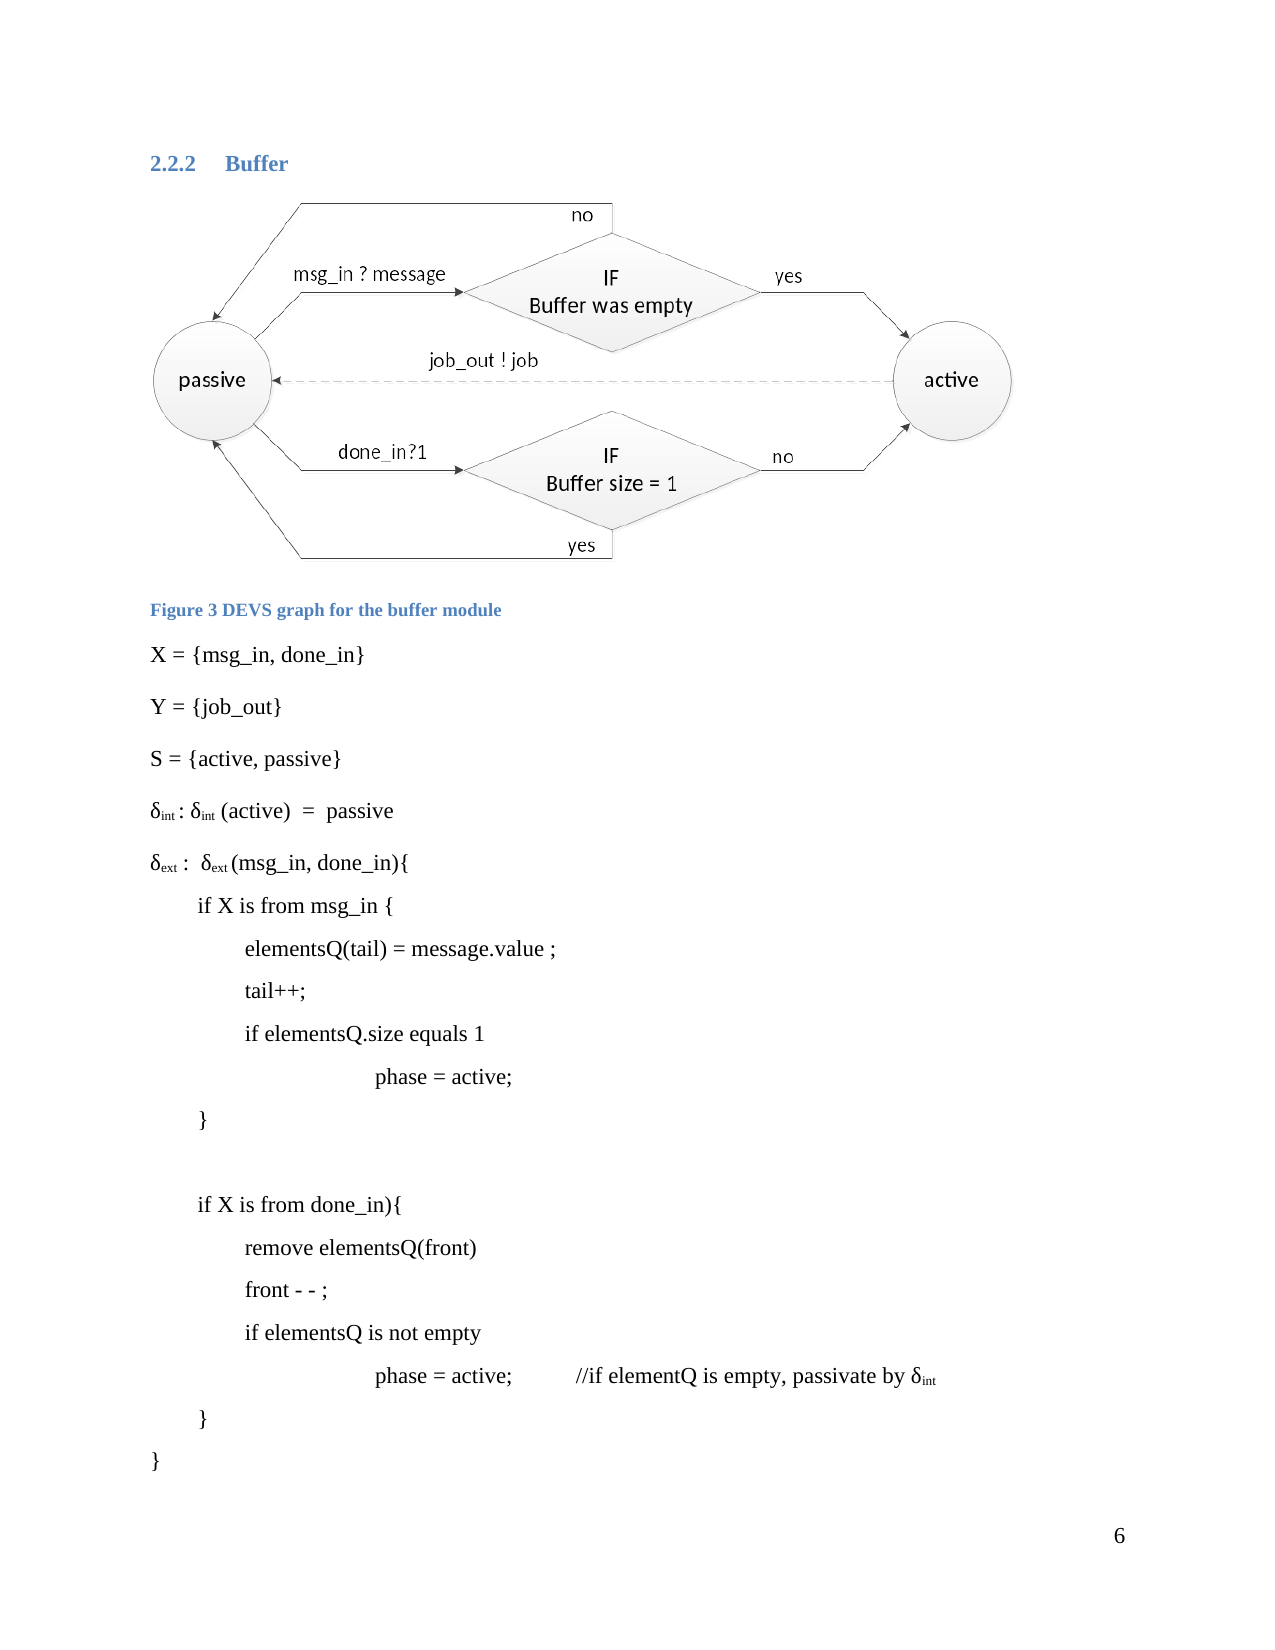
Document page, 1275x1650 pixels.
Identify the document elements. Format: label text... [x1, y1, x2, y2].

text front - - ; [150, 1276, 1125, 1303]
text if elementsQ is not empty [150, 1319, 1125, 1346]
text S = {active, passive} [150, 745, 1125, 772]
text remove elementsQ(front) [150, 1234, 1125, 1260]
text } [150, 1447, 1125, 1474]
text δext : δext (msg_in, done_in){ [150, 849, 1125, 876]
text elementsQ(tail) = message.value ; [150, 935, 1125, 961]
text δint : δint (active) = passive [150, 797, 1125, 824]
subtitle Buffer [150, 150, 1125, 176]
text if X is from done_in){ [150, 1191, 1125, 1217]
text } [150, 1404, 1125, 1431]
text } [150, 1106, 1125, 1132]
text if elementsQ.size equals 1 [150, 1020, 1125, 1047]
text phase = active; [300, 1063, 1125, 1089]
text phase = active; //if elementQ is empty, passivate by δint [300, 1362, 1125, 1388]
text if X is from msg_in { [150, 892, 1125, 918]
text X = {msg_in, done_in} [150, 641, 1125, 668]
text Y = {job_out} [150, 693, 1125, 720]
text tail++; [150, 977, 1125, 1004]
